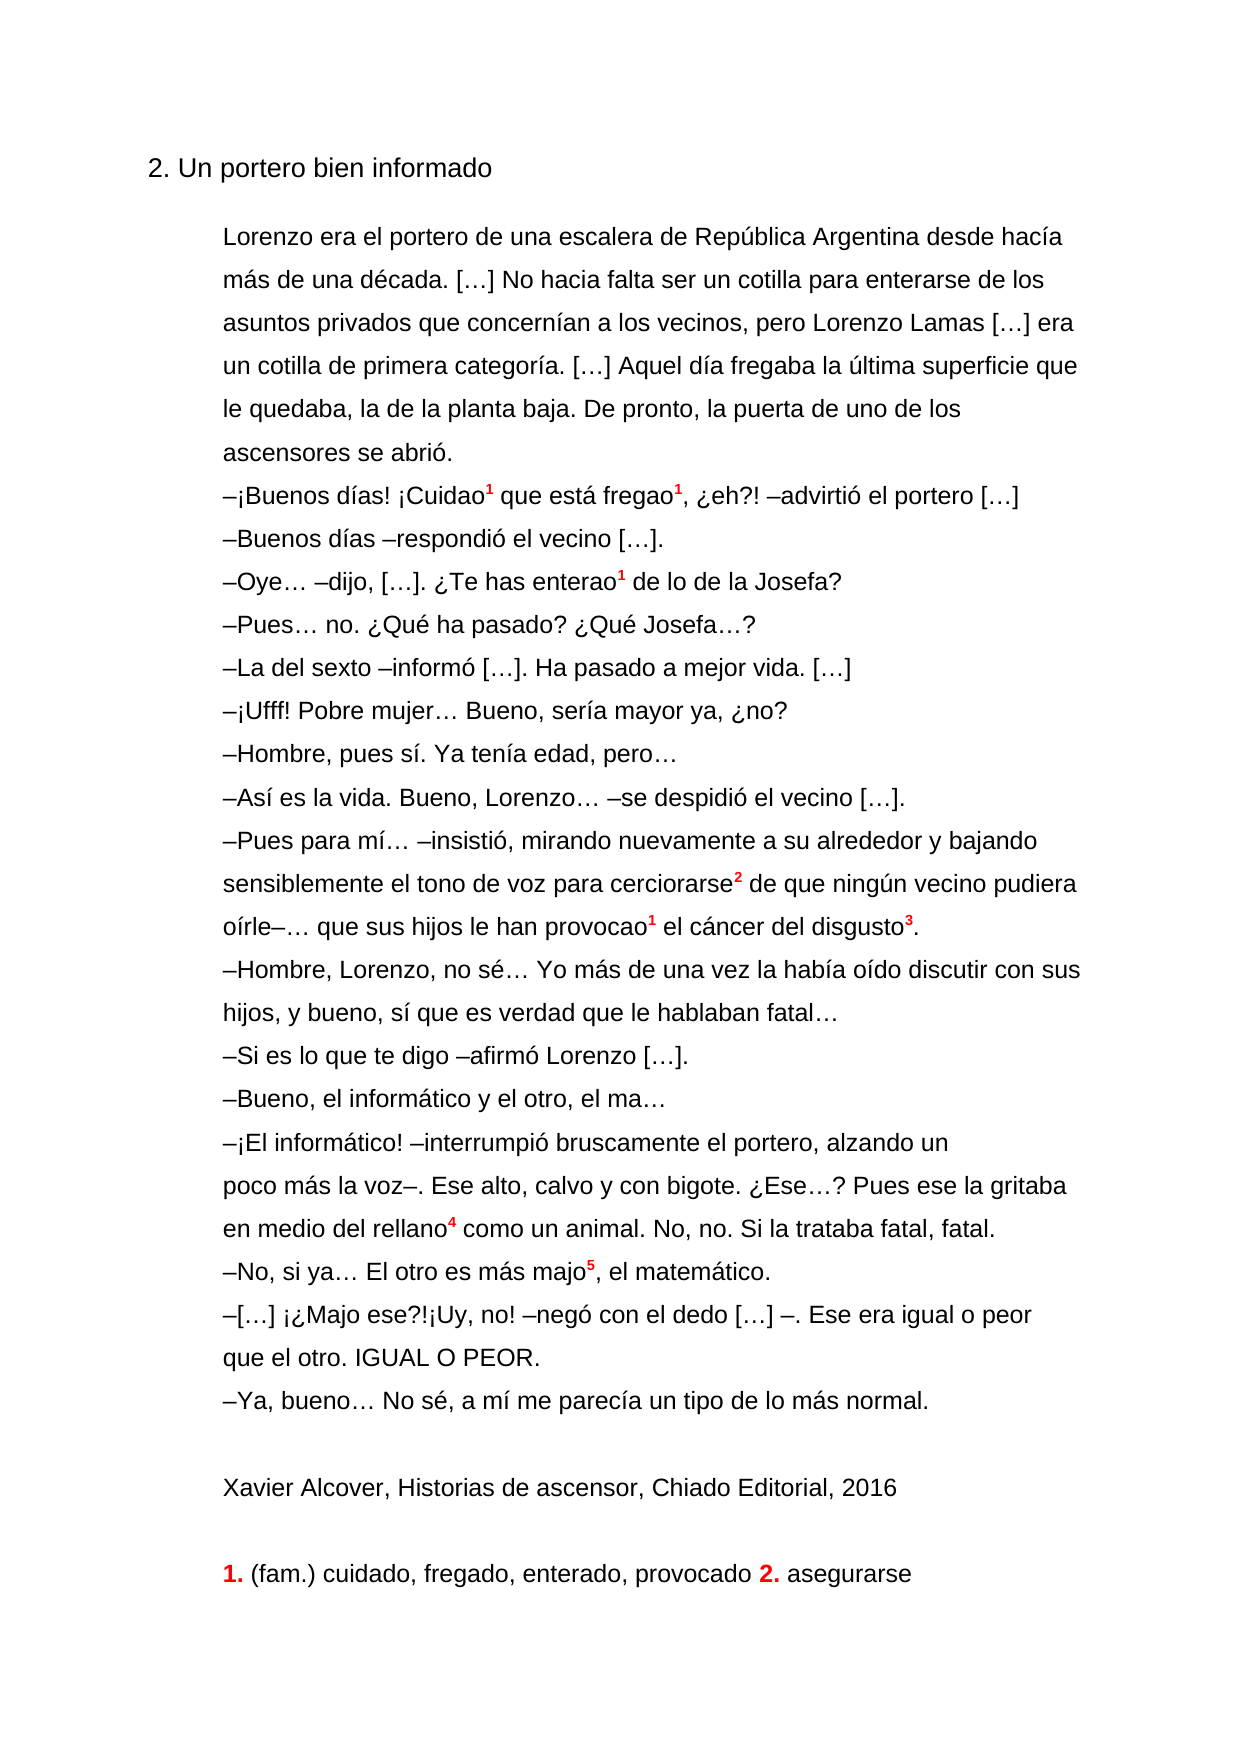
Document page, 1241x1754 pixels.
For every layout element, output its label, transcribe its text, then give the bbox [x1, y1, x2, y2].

list –Bueno, el informático y el otro, el ma… [223, 1084, 1093, 1113]
list –Buenos días –respondió el vecino […]. [223, 524, 1093, 552]
list –Ya, bueno… No sé, a mí me parecía un tipo de lo más normal. [223, 1386, 1093, 1415]
list –Oye… –dijo, […]. ¿Te has enterao1 de lo de la Josefa? [223, 567, 1093, 596]
list –¡Ufff! Pobre mujer… Bueno, sería mayor ya, ¿no? [223, 696, 1093, 725]
list Xavier Alcover, Historias de ascensor, Chiado Editorial, 2016 [223, 1472, 1093, 1501]
list –Pues para mí… –insistió, mirando nuevamente a su alrededor y bajando sensiblemente el tono de voz para cerciorarse2 de que ningún vecino pudiera oírle–… que sus hijos le han provocao1 el cáncer del disgusto3. [223, 826, 1093, 941]
list –[…] ¡¿Majo ese?!¡Uy, no! –negó con el dedo […] –. Ese era igual o peor [223, 1300, 1093, 1329]
list –Pues… no. ¿Qué ha pasado? ¿Qué Josefa…? [223, 610, 1093, 639]
list 1. (fam.) cuidado, fregado, enterado, provocado 2. asegurarse [223, 1559, 1093, 1587]
list poco más la voz–. Ese alto, calvo y con bigote. ¿Ese…? Pues ese la gritaba en medio del rellano4 como un animal. No, no. Si la trataba fatal, fatal. [223, 1171, 1093, 1242]
list que el otro. IGUAL O PEOR. [223, 1343, 1093, 1372]
subtitle 2. Un portero bien informado [148, 152, 1093, 183]
list –Si es lo que te digo –afirmó Lorenzo […]. [223, 1041, 1093, 1070]
list –No, si ya… El otro es más majo5, el matemático. [223, 1257, 1093, 1286]
list –Hombre, Lorenzo, no sé… Yo más de una vez la había oído discutir con sus hijos, y bueno, sí que es verdad que le hablaban fatal… [223, 955, 1093, 1027]
list Lorenzo era el portero de una escalera de República Argentina desde hacía más de una década. […] No hacia falta ser un cotilla para enterarse de los asuntos privados que concernían a los vecinos, pero Lorenzo Lamas […] era un cotilla de primera categoría. […] Aquel día fregaba la última superficie que le quedaba, la de la planta baja. De pronto, la puerta de uno de los ascensores se abrió. [223, 222, 1093, 466]
list –Así es la vida. Bueno, Lorenzo… –se despidió el vecino […]. [223, 782, 1093, 811]
list –La del sexto –informó […]. Ha pasado a mejor vida. […] [223, 653, 1093, 682]
list –¡El informático! –interrumpió bruscamente el portero, alzando un [223, 1127, 1093, 1156]
list –¡Buenos días! ¡Cuidao1 que está fregao1, ¿eh?! –advirtió el portero […] [223, 481, 1093, 509]
list –Hombre, pues sí. Ya tenía edad, pero… [223, 739, 1093, 768]
